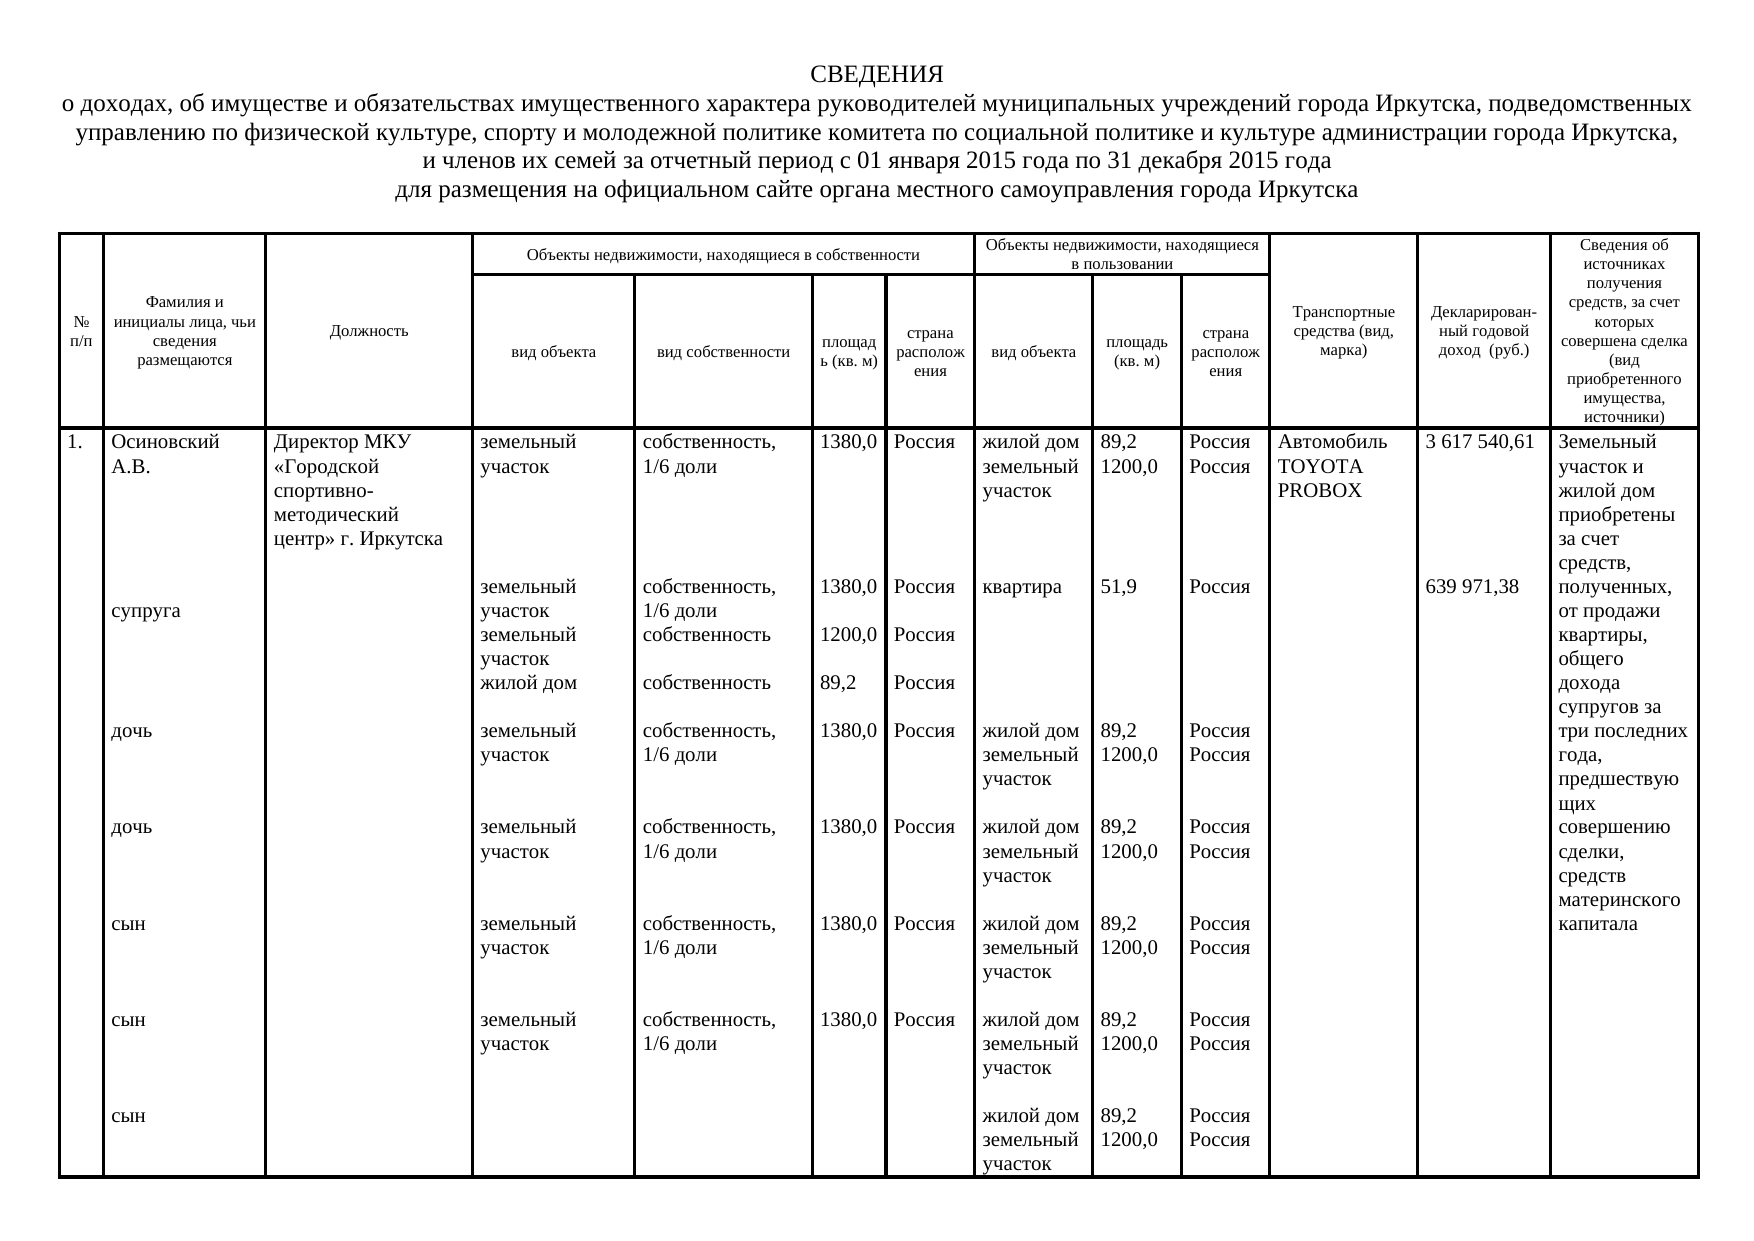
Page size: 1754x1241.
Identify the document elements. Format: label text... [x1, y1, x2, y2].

table_cell Россия Россия Россия Россия Россия Россия Россия Россия Россия Россия Россия Россия Россия [1183, 430, 1268, 1175]
table_cell Россия Россия Россия Россия Россия Россия Россия Россия [888, 430, 973, 1175]
text о доходах, об имуществе и обязательствах имущественного характера руководителей муниципальных учреждений города Иркутска, подведомственных управлению по физической культуре, спорту и молодежной политике комитета по социальной политике и культуре администрации города Иркутска, [59, 88, 1695, 145]
table_cell вид объекта [976, 276, 1091, 426]
table_header Объекты недвижимости, находящиеся в собственности [474, 235, 973, 273]
table_header Объекты недвижимости, находящиеся в пользовании [976, 235, 1268, 273]
table_header Декларирован-ный годовой доход (руб.) [1419, 235, 1549, 426]
table_cell 1380,0 1380,0 1200,0 89,2 1380,0 1380,0 1380,0 1380,0 [814, 430, 884, 1175]
table_cell площадь (кв. м) [1094, 276, 1180, 426]
text СВЕДЕНИЯ [59, 59, 1695, 88]
table_header № п/п [61, 235, 102, 426]
table_cell Осиновский А.В. супруга дочь дочь сын сын сын [105, 430, 264, 1175]
table_cell Директор МКУ «Городской спортивно-методический центр» г. Иркутска [267, 430, 471, 1175]
table_header Транспортные средства (вид, марка) [1271, 235, 1416, 426]
table_cell 3 617 540,61 639 971,38 [1419, 430, 1549, 1175]
table_cell собственность, 1/6 доли собственность, 1/6 доли собственность собственность собственность, 1/6 доли собственность, 1/6 доли собственность, 1/6 доли собственность, 1/6 доли [636, 430, 811, 1175]
table_cell страна расположения [1183, 276, 1268, 426]
table_cell [61, 430, 102, 1175]
table_cell 89,2 1200,0 51,9 89,2 1200,0 89,2 1200,0 89,2 1200,0 89,2 1200,0 89,2 1200,0 [1094, 430, 1180, 1175]
text для размещения на официальном сайте органа местного самоуправления города Иркутска [59, 174, 1695, 203]
table_cell вид объекта [474, 276, 633, 426]
table_cell жилой дом земельный участок квартира жилой дом земельный участок жилой дом земельный участок жилой дом земельный участок жилой дом земельный участок жилой дом земельный участок [976, 430, 1091, 1175]
table_header Должность [267, 235, 471, 426]
table_cell Земельный участок и жилой дом приобретены за счет средств, полученных, от продажи квартиры, общего дохода супругов за три последних года, предшествующих совершению сделки, средств материнского капитала [1552, 430, 1697, 1175]
table_cell вид собственности [636, 276, 811, 426]
table_cell Автомобиль ТОYOTA PROBOX [1271, 430, 1416, 1175]
table_cell площадь (кв. м) [814, 276, 884, 426]
table_cell страна расположения [888, 276, 973, 426]
table_header Сведения об источниках получения средств, за счет которых совершена сделка (вид приобретенного имущества, источники) [1552, 235, 1697, 426]
table_cell земельный участок земельный участок земельный участок жилой дом земельный участок земельный участок земельный участок земельный участок [474, 430, 633, 1175]
text и членов их семей за отчетный период с 01 января 2015 года по 31 декабря 2015 года [59, 145, 1695, 174]
table_header Фамилия и инициалы лица, чьи сведения размещаются [105, 235, 264, 426]
